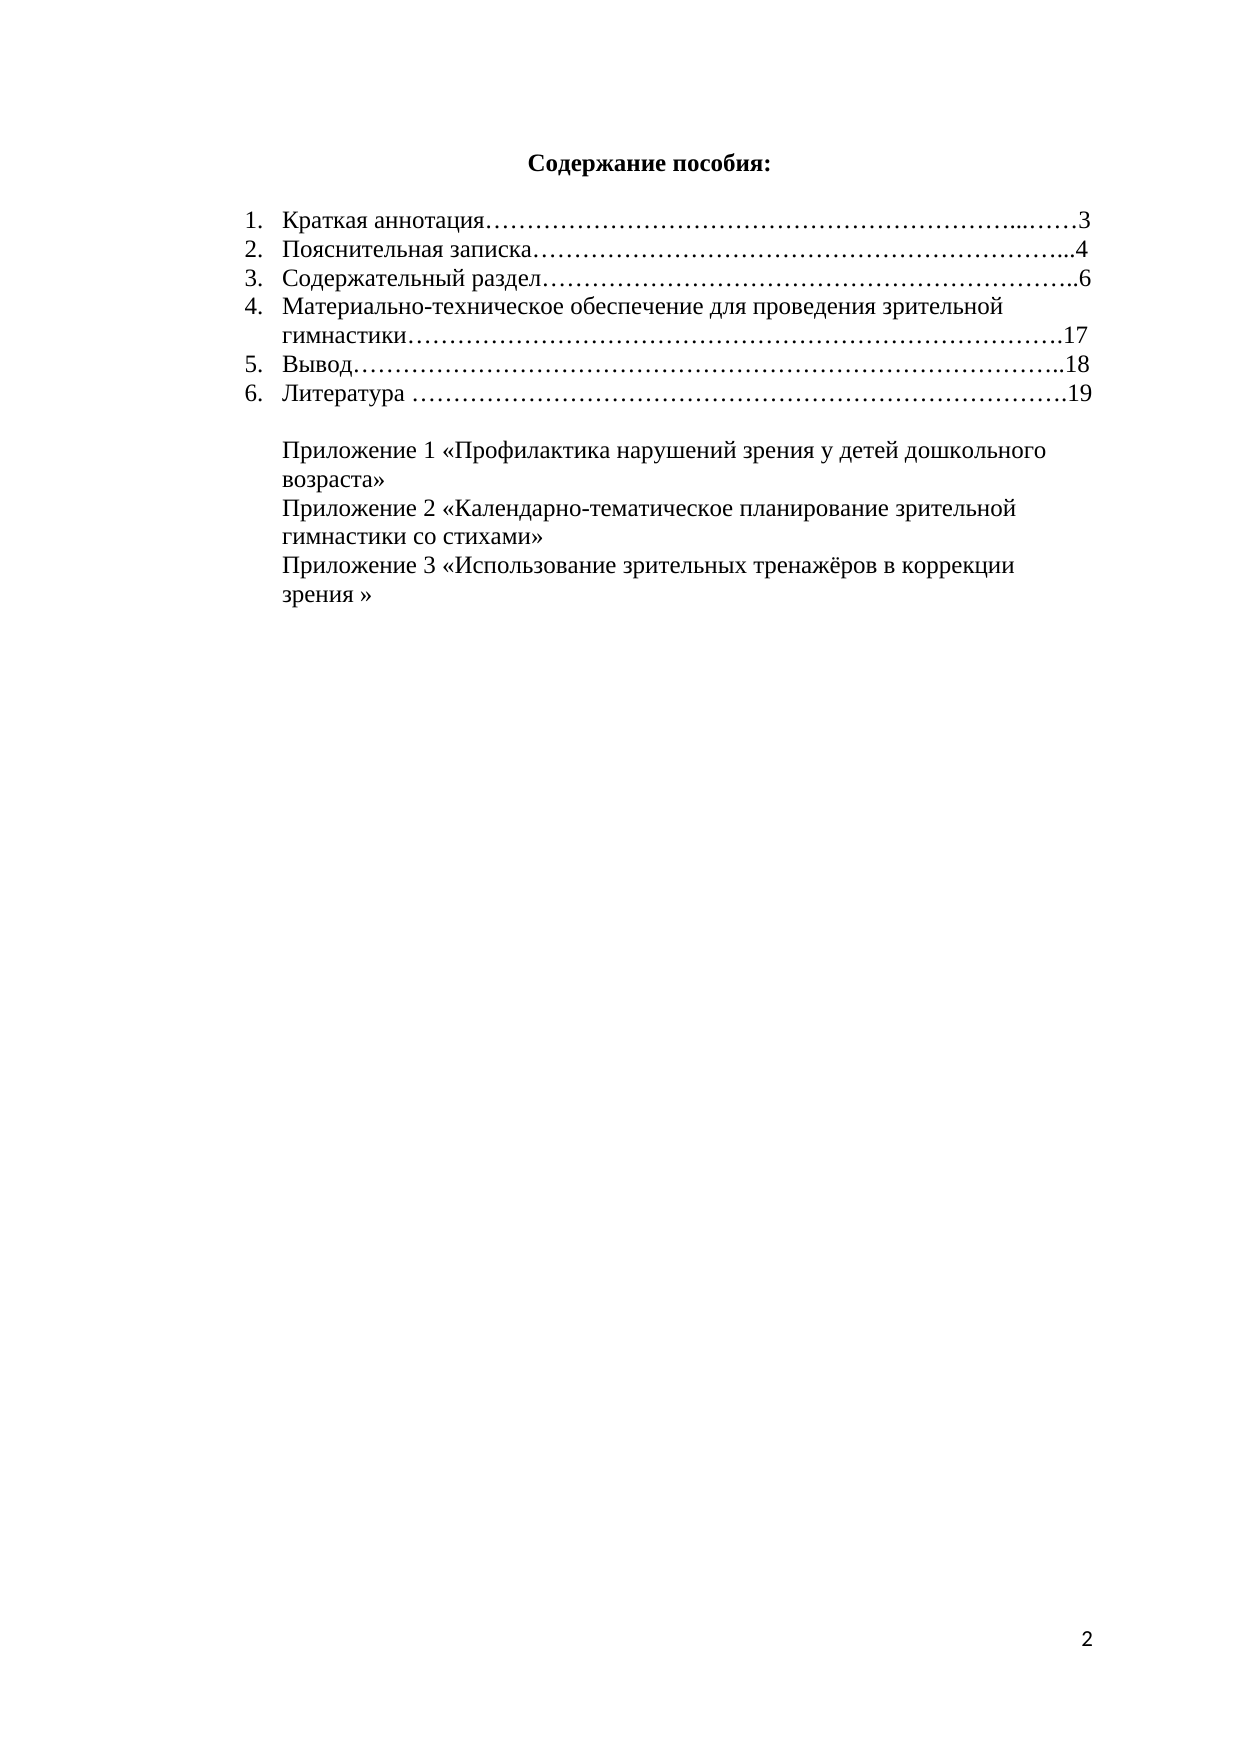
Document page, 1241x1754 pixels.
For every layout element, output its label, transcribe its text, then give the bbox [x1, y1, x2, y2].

list Содержательный раздел………………………………………………………..6 [244, 263, 1092, 291]
list Материально-техническое обеспечение для проведения зрительной гимнастики…………………………………………………………………….17 [244, 291, 1092, 349]
list Пояснительная записка………………………………………………………...4 [244, 234, 1092, 263]
list Краткая аннотация………………………………………………………...……3 [244, 205, 1092, 234]
list Приложение 2 «Календарно-тематическое планирование зрительной гимнастики со стихами» [282, 493, 1092, 550]
list Литература …………………………………………………………………….19 [244, 378, 1092, 406]
list Приложение 3 «Использование зрительных тренажёров в коррекции зрения » [282, 550, 1092, 608]
list Вывод…………………………………………………………………………..18 [244, 349, 1092, 378]
text Содержание пособия: [148, 148, 1092, 176]
list Приложение 1 «Профилактика нарушений зрения у детей дошкольного возраста» [282, 435, 1092, 493]
